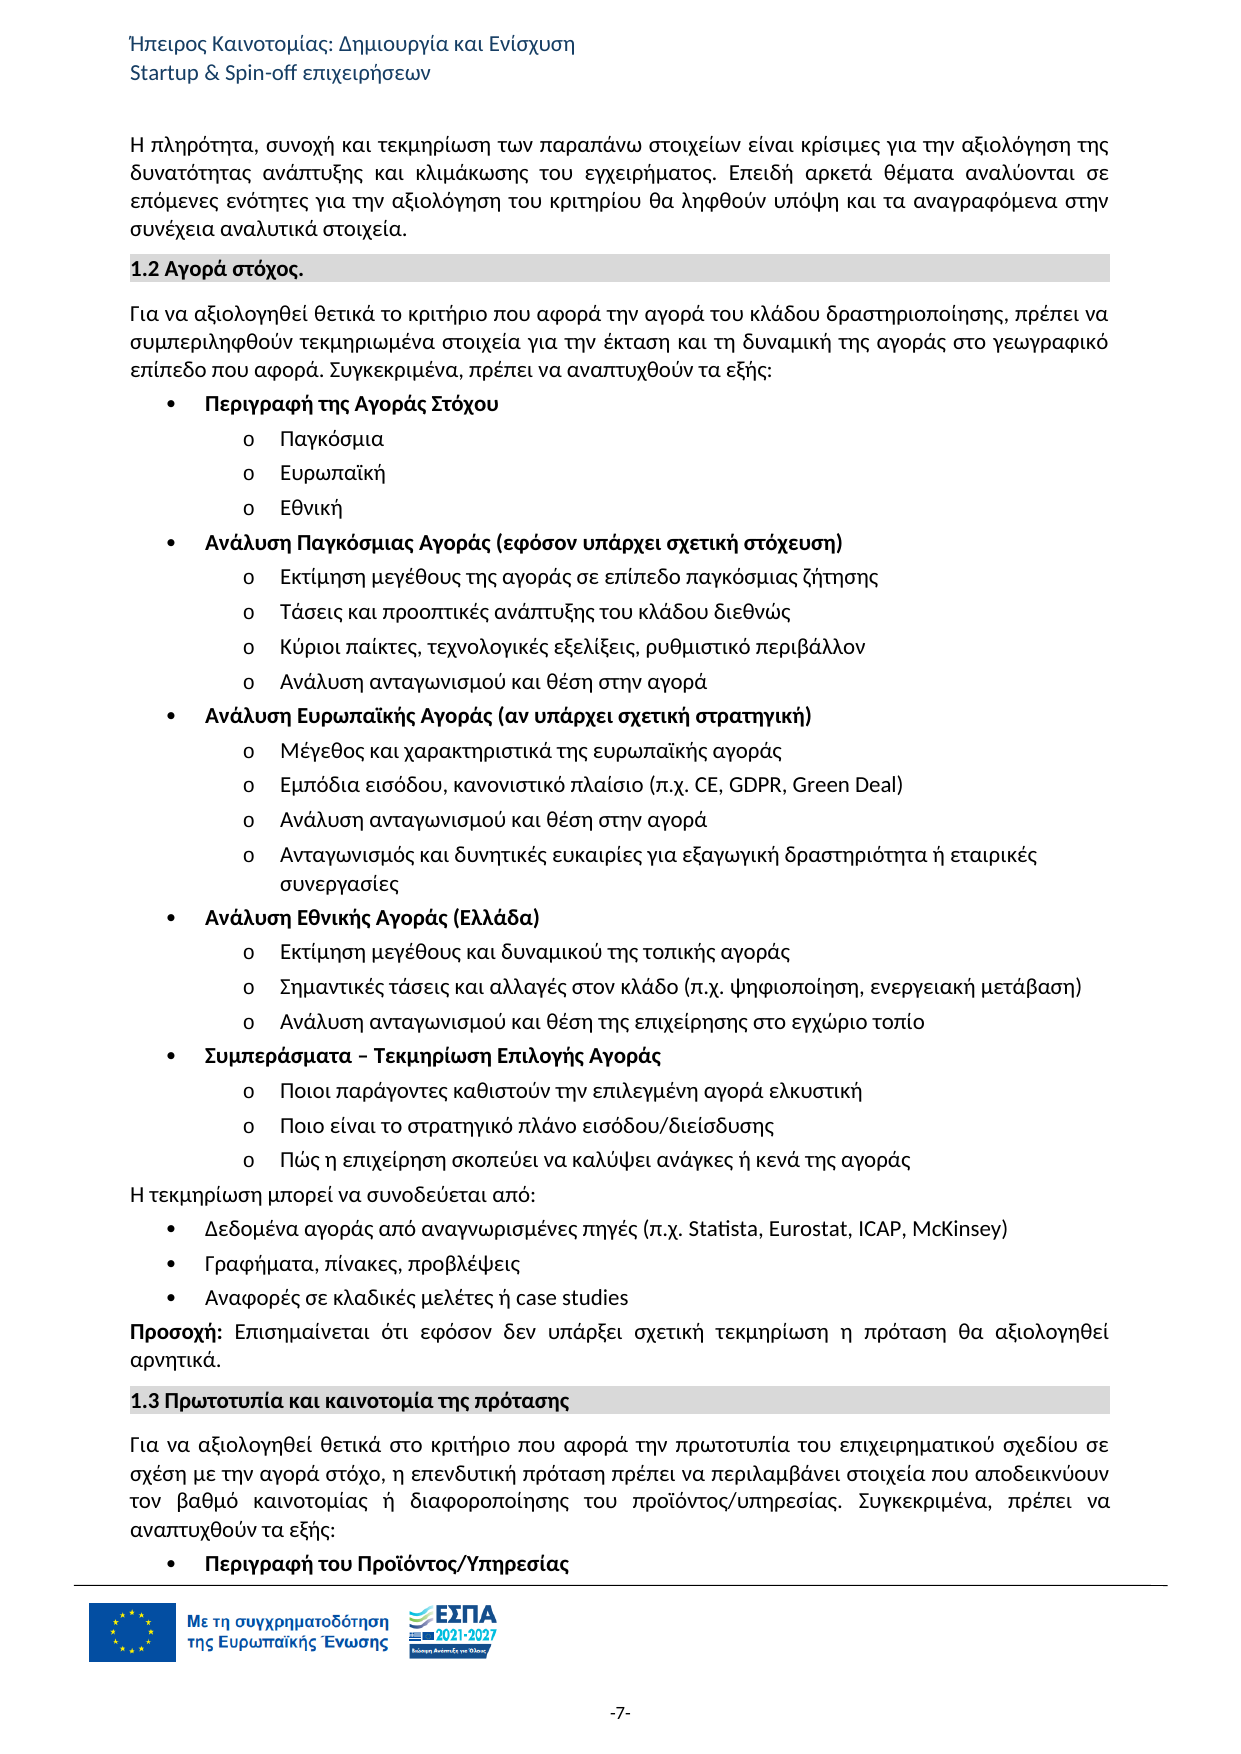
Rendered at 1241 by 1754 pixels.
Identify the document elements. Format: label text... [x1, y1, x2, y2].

text Για να αξιολογηθεί θετικά το κριτήριο που αφορά την αγορά του κλάδου δραστηριοποίησης, πρέπει να συμπεριληφθούν τεκμηριωμένα στοιχεία για την έκταση και τη δυναμική της αγοράς στο γεωγραφικό επίπεδο που αφορά. Συγκεκριμένα, πρέπει να αναπτυχθούν τα εξής: [130, 299, 1110, 383]
list Δεδομένα αγοράς από αναγνωρισμένες πηγές (π.χ. Statista, Eurostat, ICAP, McKinsey) [167, 1214, 1110, 1243]
text Η τεκμηρίωση μπορεί να συνοδεύεται από: [130, 1180, 1110, 1208]
list Ανάλυση Ευρωπαϊκής Αγοράς (αν υπάρχει σχετική στρατηγική) [167, 702, 1110, 729]
list Εθνική [242, 493, 1110, 522]
list Ανάλυση Εθνικής Αγοράς (Ελλάδα) [167, 903, 1110, 931]
text Η πληρότητα, συνοχή και τεκμηρίωση των παραπάνω στοιχείων είναι κρίσιμες για την αξιολόγηση της δυνατότητας ανάπτυξης και κλιμάκωσης του εγχειρήματος. Επειδή αρκετά θέματα αναλύονται σε επόμενες ενότητες για την αξιολόγηση του κριτηρίου θα ληφθούν υπόψη και τα αναγραφόμενα στην συνέχεια αναλυτικά στοιχεία. [130, 130, 1110, 242]
list Συμπεράσματα – Τεκμηρίωση Επιλογής Αγοράς [167, 1042, 1110, 1070]
text 1.3 Πρωτοτυπία και καινοτομία της πρότασης [130, 1386, 1110, 1414]
list Σημαντικές τάσεις και αλλαγές στον κλάδο (π.χ. ψηφιοποίηση, ενεργειακή μετάβαση) [242, 972, 1110, 1001]
list Αναφορές σε κλαδικές μελέτες ή case studies [167, 1283, 1110, 1311]
list Ευρωπαϊκή [242, 458, 1110, 487]
list Ποιο είναι το στρατηγικό πλάνο εισόδου/διείσδυσης [242, 1111, 1110, 1139]
list Ανάλυση ανταγωνισμού και θέση στην αγορά [242, 805, 1110, 834]
list Ανάλυση Παγκόσμιας Αγοράς (εφόσον υπάρχει σχετική στόχευση) [167, 528, 1110, 556]
picture [85, 1598, 506, 1669]
list Περιγραφή του Προϊόντος/Υπηρεσίας [167, 1549, 1110, 1577]
list Πώς η επιχείρηση σκοπεύει να καλύψει ανάγκες ή κενά της αγοράς [242, 1146, 1110, 1174]
list Τάσεις και προοπτικές ανάπτυξης του κλάδου διεθνώς [242, 597, 1110, 626]
list Ανάλυση ανταγωνισμού και θέση στην αγορά [242, 667, 1110, 695]
list Εκτίμηση μεγέθους της αγοράς σε επίπεδο παγκόσμιας ζήτησης [242, 562, 1110, 591]
list Ποιοι παράγοντες καθιστούν την επιλεγμένη αγορά ελκυστική [242, 1076, 1110, 1104]
list Εκτίμηση μεγέθους και δυναμικού της τοπικής αγοράς [242, 937, 1110, 966]
text Προσοχή: Επισημαίνεται ότι εφόσον δεν υπάρξει σχετική τεκμηρίωση η πρόταση θα αξιολογηθεί αρνητικά. [130, 1317, 1110, 1373]
list Παγκόσμια [242, 424, 1110, 452]
list Μέγεθος και χαρακτηριστικά της ευρωπαϊκής αγοράς [242, 736, 1110, 764]
list Εμπόδια εισόδου, κανονιστικό πλαίσιο (π.χ. CE, GDPR, Green Deal) [242, 771, 1110, 799]
text Για να αξιολογηθεί θετικά στο κριτήριο που αφορά την πρωτοτυπία του επιχειρηματικού σχεδίου σε σχέση με την αγορά στόχο, η επενδυτική πρόταση πρέπει να περιλαμβάνει στοιχεία που αποδεικνύουν τον βαθμό καινοτομίας ή διαφοροποίησης του προϊόντος/υπηρεσίας. Συγκεκριμένα, πρέπει να αναπτυχθούν τα εξής: [130, 1431, 1110, 1543]
list Περιγραφή της Αγοράς Στόχου [167, 389, 1110, 417]
list Ανάλυση ανταγωνισμού και θέση της επιχείρησης στο εγχώριο τοπίο [242, 1007, 1110, 1035]
text 1.2 Αγορά στόχος. [130, 254, 1110, 282]
list Κύριοι παίκτες, τεχνολογικές εξελίξεις, ρυθμιστικό περιβάλλον [242, 632, 1110, 661]
list Γραφήματα, πίνακες, προβλέψεις [167, 1249, 1110, 1277]
list Ανταγωνισμός και δυνητικές ευκαιρίες για εξαγωγική δραστηριότητα ή εταιρικές συνεργασίες [242, 840, 1110, 897]
